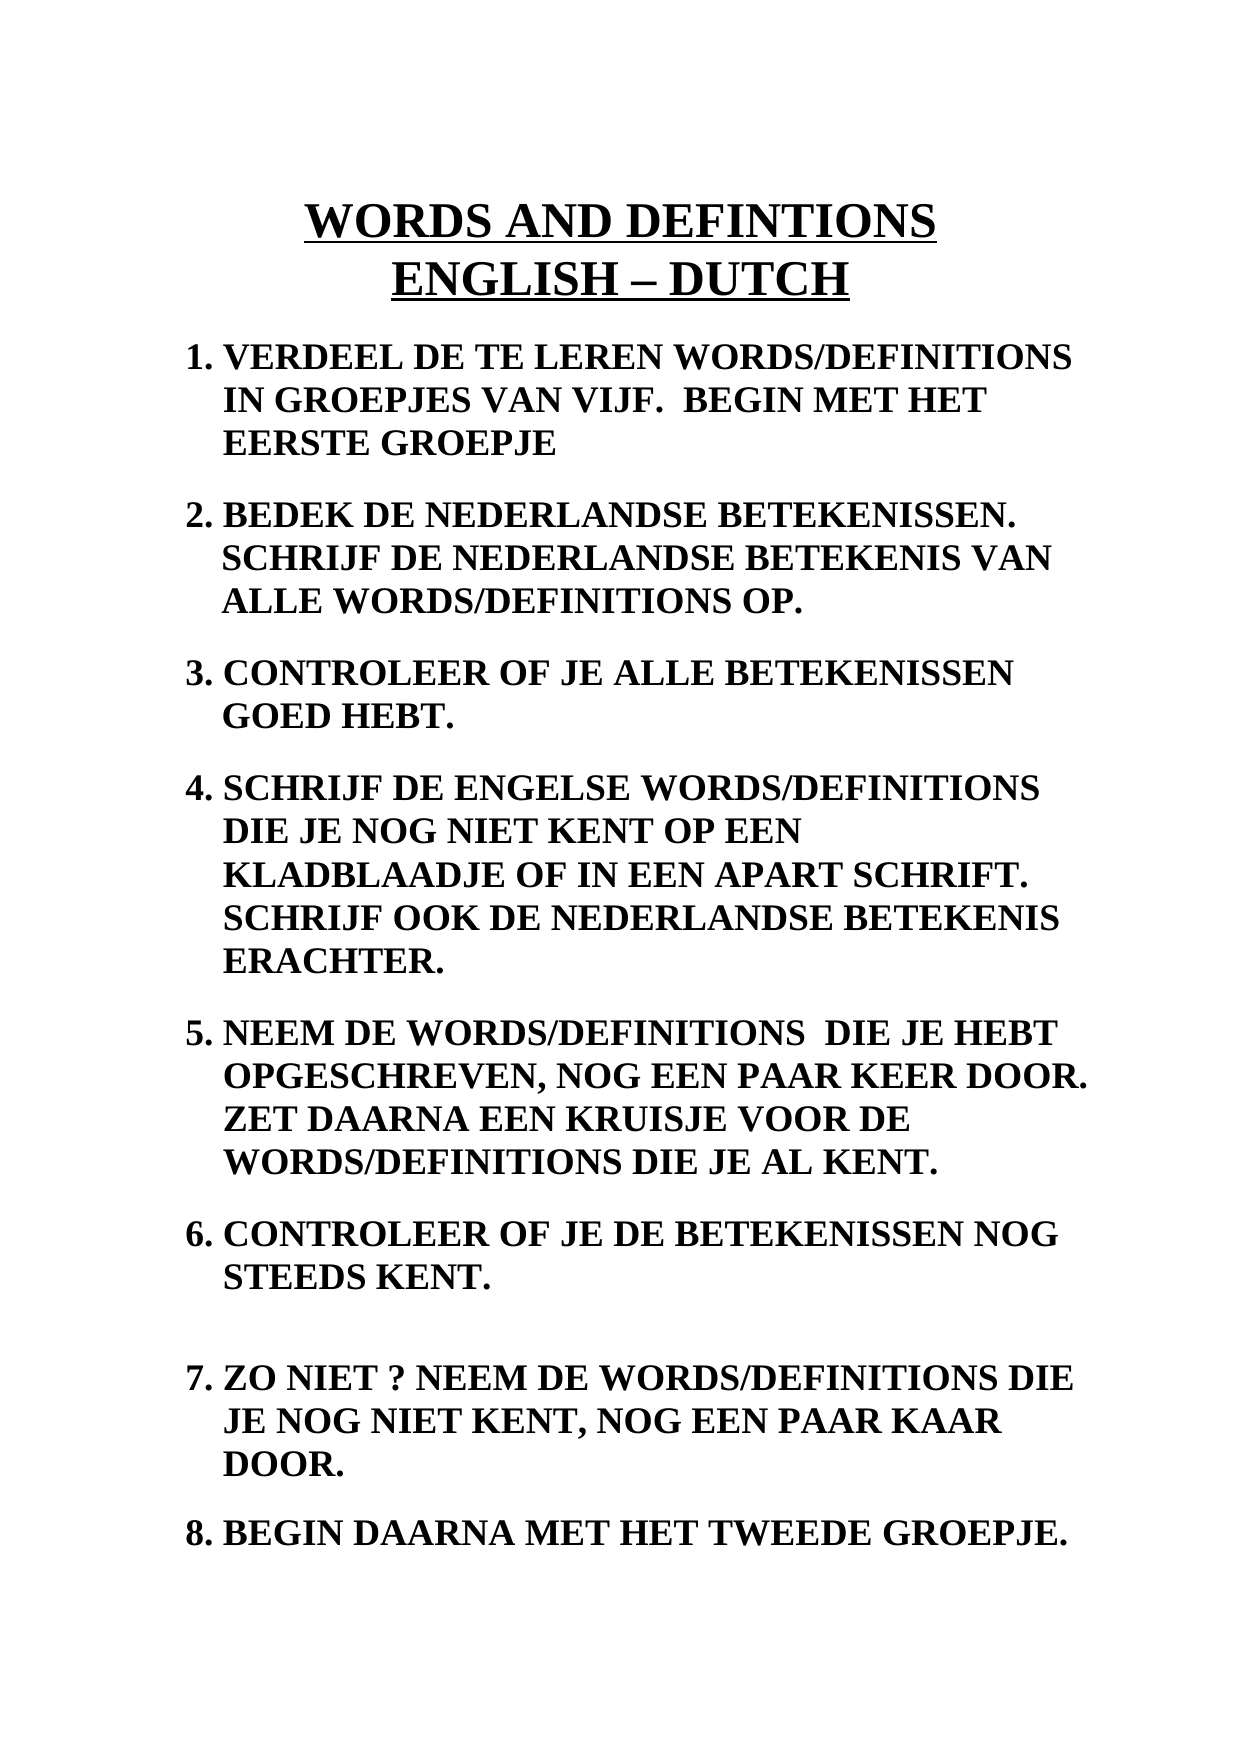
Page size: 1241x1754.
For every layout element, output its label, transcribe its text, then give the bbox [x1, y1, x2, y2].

text SCHRIJF DE NEDERLANDSE BETEKENIS VAN ALLE WORDS/DEFINITIONS OP. [221, 536, 1093, 622]
text WORDS AND DEFINTIONS [148, 191, 1093, 248]
list CONTROLEER OF JE ALLE BETEKENISSEN [185, 651, 1093, 694]
list BEGIN DAARNA MET HET TWEEDE GROEPJE. [185, 1511, 1093, 1554]
list SCHRIJF DE ENGELSE WORDS/DEFINITIONS DIE JE NOG NIET KENT OP EEN KLADBLAADJE OF IN EEN APART SCHRIFT. SCHRIJF OOK DE NEDERLANDSE BETEKENIS ERACHTER. [185, 766, 1093, 981]
text GOED HEBT. [185, 694, 1093, 737]
list CONTROLEER OF JE DE BETEKENISSEN NOG STEEDS KENT. [185, 1211, 1093, 1298]
list BEDEK DE NEDERLANDSE BETEKENISSEN. [185, 493, 1093, 536]
list ZO NIET ? NEEM DE WORDS/DEFINITIONS DIE JE NOG NIET KENT, NOG EEN PAAR KAAR DOOR. [185, 1355, 1093, 1484]
list VERDEEL DE TE LEREN WORDS/DEFINITIONS IN GROEPJES VAN VIJF. BEGIN MET HET EERSTE GROEPJE [185, 334, 1093, 464]
list NEEM DE WORDS/DEFINITIONS DIE JE HEBT OPGESCHREVEN, NOG EEN PAAR KEER DOOR. ZET DAARNA EEN KRUISJE VOOR DE WORDS/DEFINITIONS DIE JE AL KENT. [185, 1010, 1093, 1183]
text ENGLISH – DUTCH [148, 248, 1093, 306]
